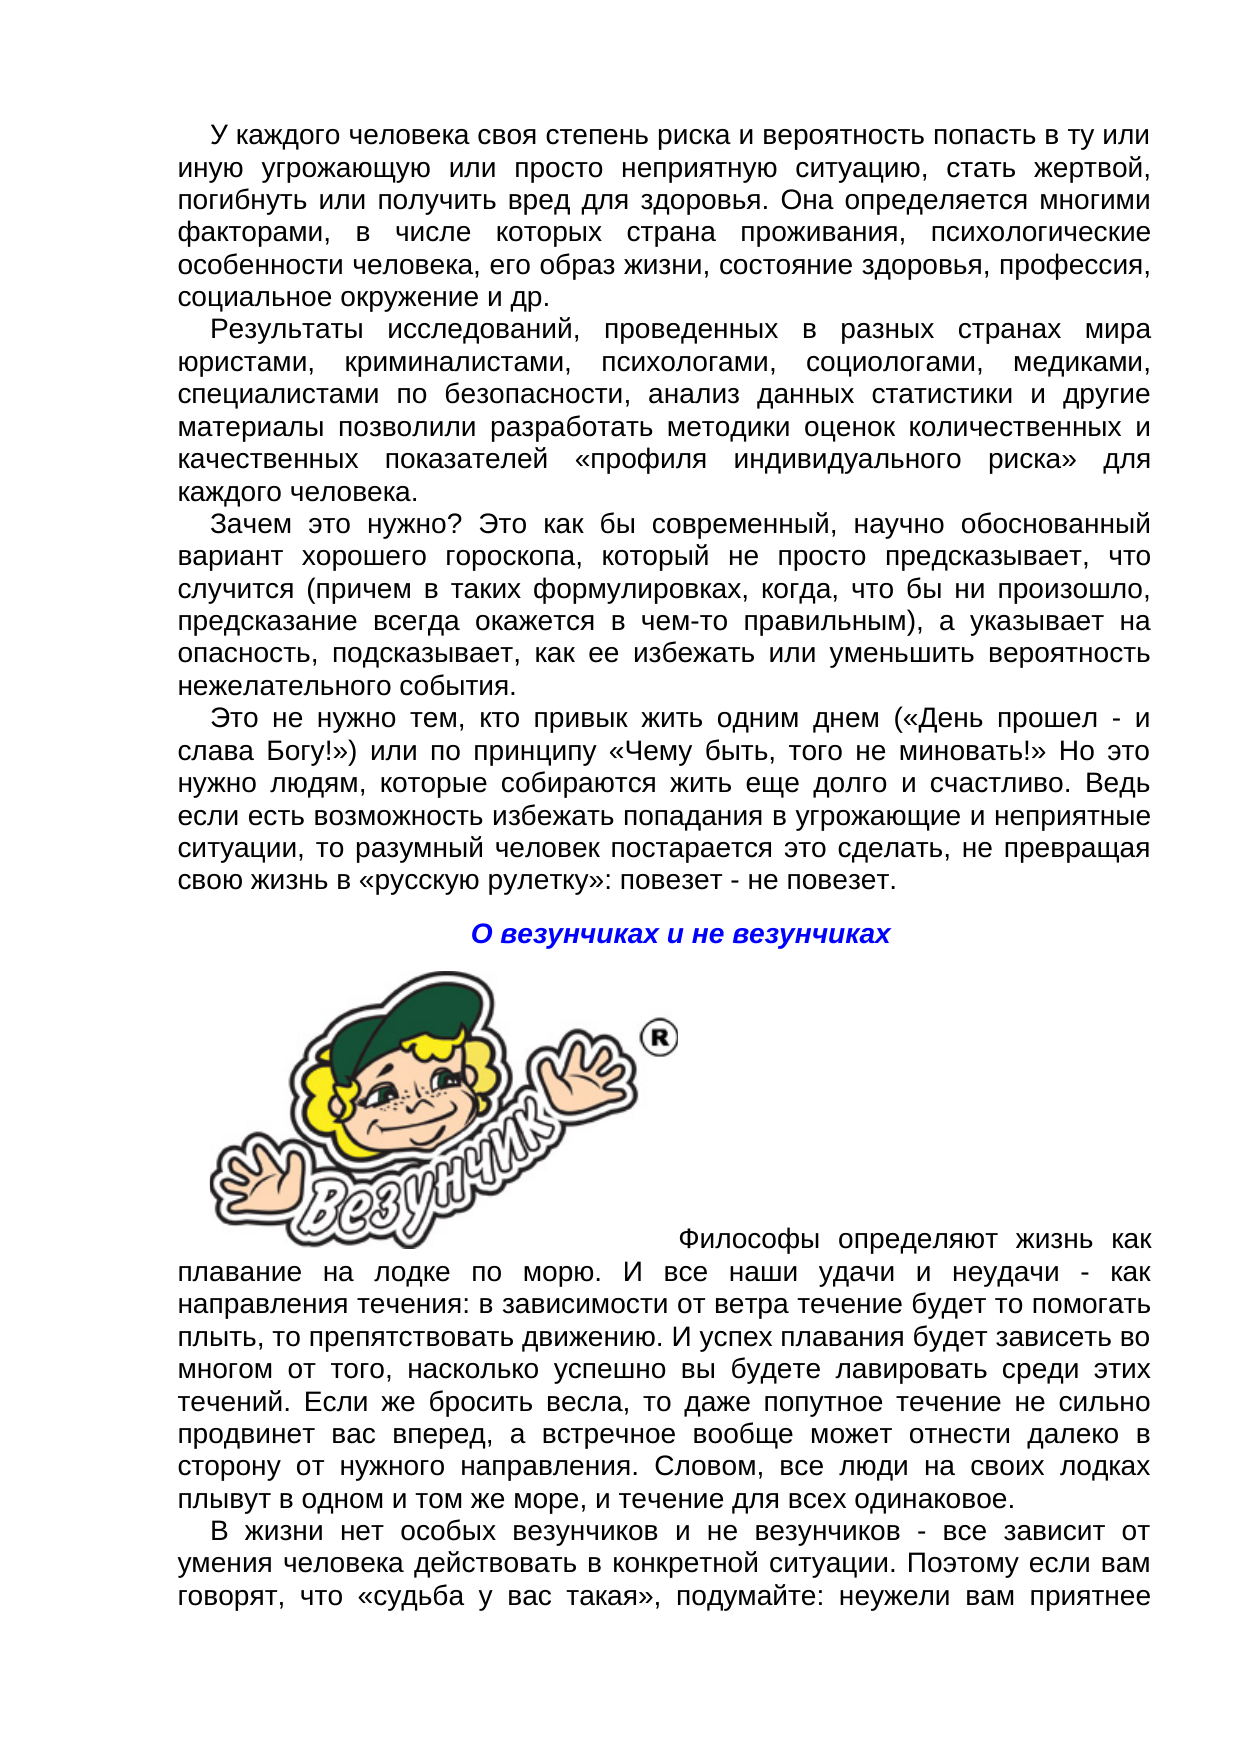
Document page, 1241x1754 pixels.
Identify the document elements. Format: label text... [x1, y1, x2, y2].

text Зачем это нужно? Это как бы современный, научно обоснованный вариант хорошего гороскопа, который не просто предсказывает, что случится (причем в таких формулировках, когда, что бы ни произошло, предсказание всегда окажется в чем-то правильным), а указывает на опасность, подсказывает, как ее избежать или уменьшить вероятность нежелательного события. [177, 507, 1152, 701]
text Философы определяют жизнь как плавание на лодке по морю. И все наши удачи и неудачи - как направления течения: в зависимости от ветра течение будет то помогать плыть, то препятствовать движению. И успех плавания будет зависеть во многом от того, насколько успешно вы будете лавировать среди этих течений. Если же бросить весла, то даже попутное течение не сильно продвинет вас вперед, а встречное вообще может отнести далеко в сторону от нужного направления. Словом, все люди на своих лодках плывут в одном и том же море, и течение для всех одинаковое. [177, 971, 1152, 1514]
text О везунчиках и не везунчиках [177, 917, 1152, 949]
text Это не нужно тем, кто привык жить одним днем («День прошел - и слава Богу!») или по принципу «Чему быть, того не миновать!» Но это нужно людям, которые собираются жить еще долго и счастливо. Ведь если есть возможность избежать попадания в угрожающие и неприятные ситуации, то разумный человек постарается это сделать, не превращая свою жизнь в «русскую рулетку»: повезет - не повезет. [177, 701, 1152, 896]
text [177, 1514, 1152, 1611]
picture [209, 971, 678, 1249]
text Результаты исследований, проведенных в разных странах мира юристами, криминалистами, психологами, социологами, медиками, специалистами по безопасности, анализ данных статистики и другие материалы позволили разработать методики оценок количественных и качественных показателей «профиля индивидуального риска» для каждого человека. [177, 312, 1152, 507]
text У каждого человека своя степень риска и вероятность попасть в ту или иную угрожающую или просто неприятную ситуацию, стать жертвой, погибнуть или получить вред для здоровья. Она определяется многими факторами, в числе которых страна проживания, психологические особенности человека, его образ жизни, состояние здоровья, профессия, социальное окружение и др. [177, 118, 1152, 312]
